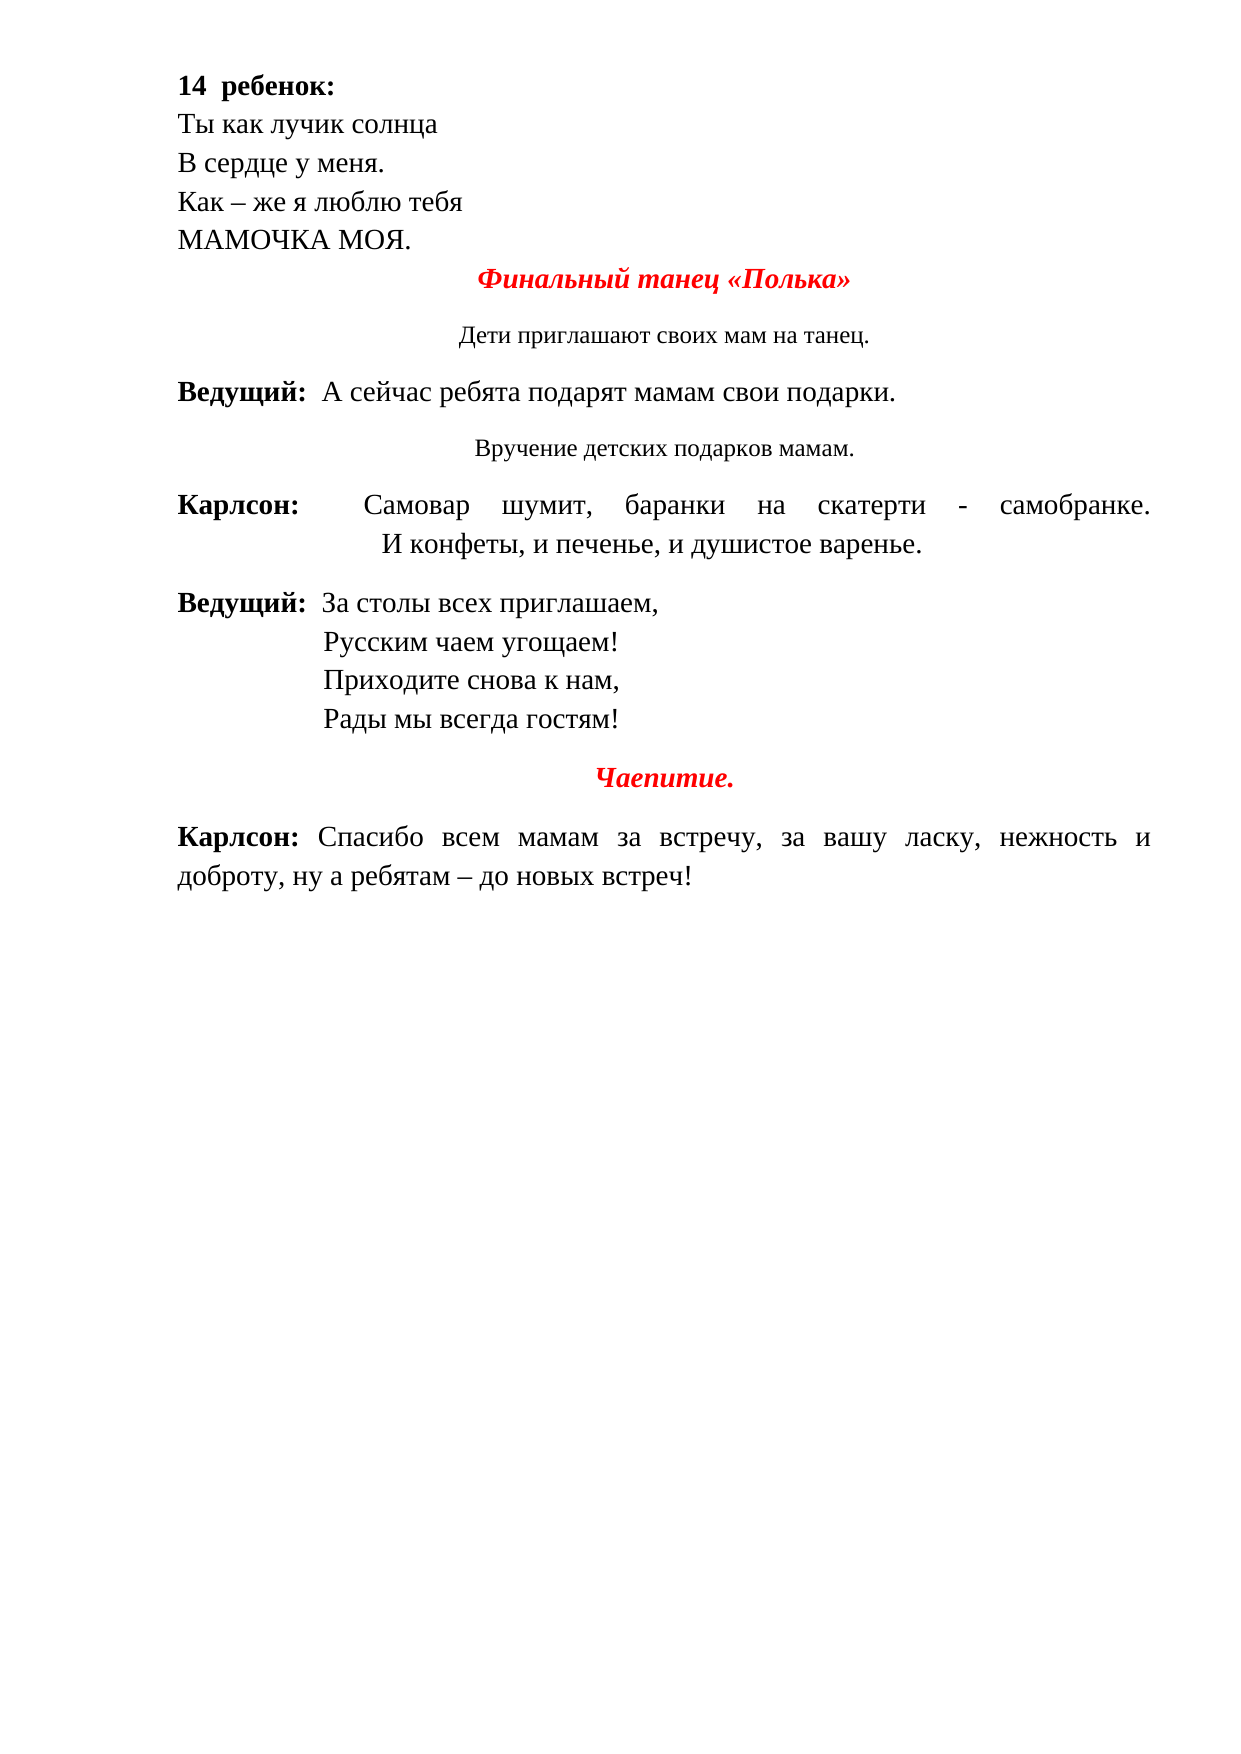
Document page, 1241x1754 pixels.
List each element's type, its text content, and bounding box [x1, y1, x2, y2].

text Ведущий: За столы всех приглашаем, Русским чаем угощаем! Приходите снова к нам, Рады мы всегда гостям! [177, 585, 1152, 734]
text Карлсон: Самовар шумит, баранки на скатерти - самобранке. И конфеты, и печенье, и душистое варенье. [177, 487, 1152, 559]
text Чаепитие. [177, 760, 1152, 794]
text Дети приглашают своих мам на танец. [177, 320, 1152, 349]
text Карлсон: Спасибо всем мамам за встречу, за вашу ласку, нежность и доброту, ну а ребятам – до новых встреч! [177, 819, 1152, 892]
text Ты как лучик солнца [177, 107, 1152, 140]
text 14 ребенок: [177, 68, 1152, 102]
text Как – же я люблю тебя [177, 184, 1152, 217]
text Финальный танец «Полька» [177, 261, 1152, 294]
text Вручение детских подарков мамам. [177, 433, 1152, 462]
text МАМОЧКА МОЯ. [177, 222, 1152, 256]
text В сердце у меня. [177, 145, 1152, 179]
text Ведущий: А сейчас ребята подарят мамам свои подарки. [177, 374, 1152, 408]
